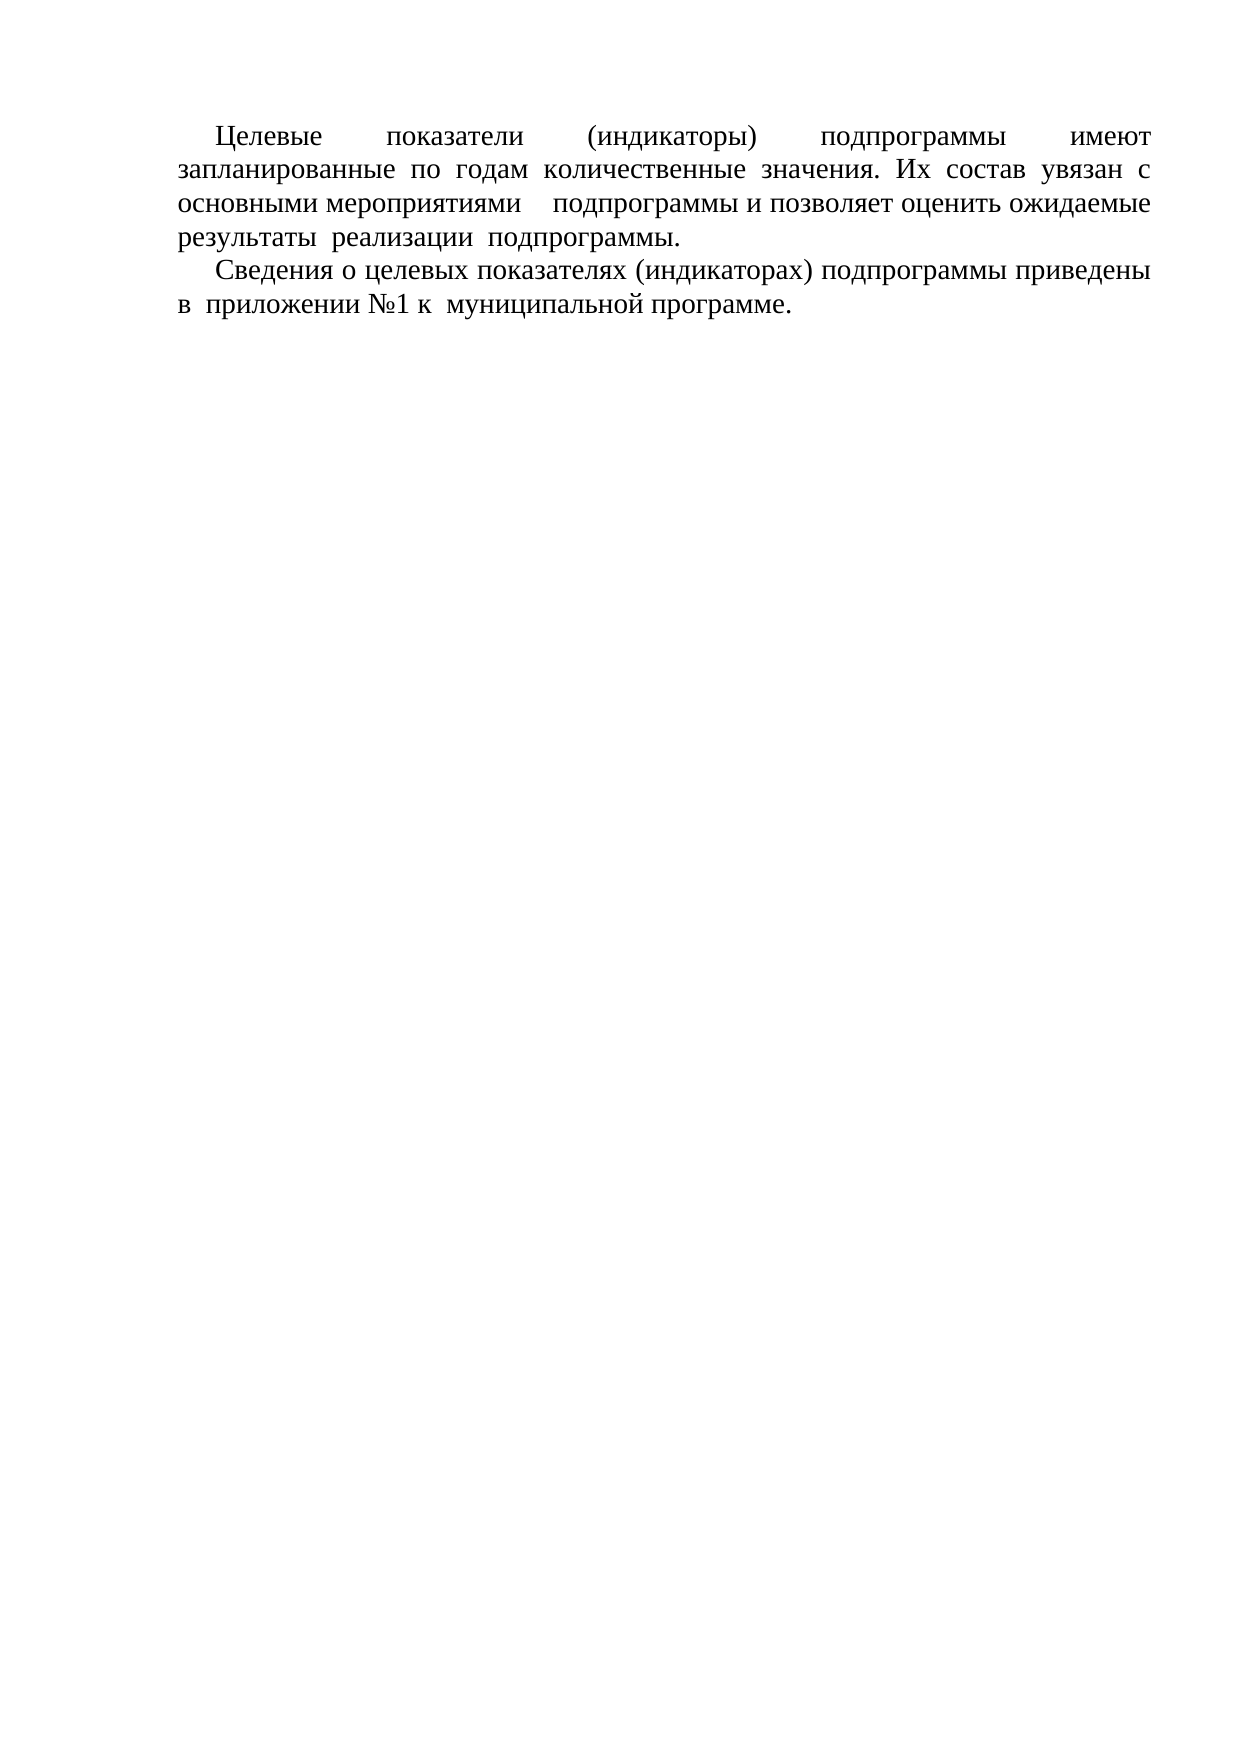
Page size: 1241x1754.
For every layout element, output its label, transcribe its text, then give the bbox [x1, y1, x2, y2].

text Сведения о целевых показателях (индикаторах) подпрограммы приведены в приложении №1 к муниципальной программе. [177, 252, 1152, 319]
text Целевые показатели (индикаторы) подпрограммы имеют запланированные по годам количественные значения. Их состав увязан с основными мероприятиями подпрограммы и позволяет оценить ожидаемые результаты реализации подпрограммы. [177, 118, 1152, 252]
